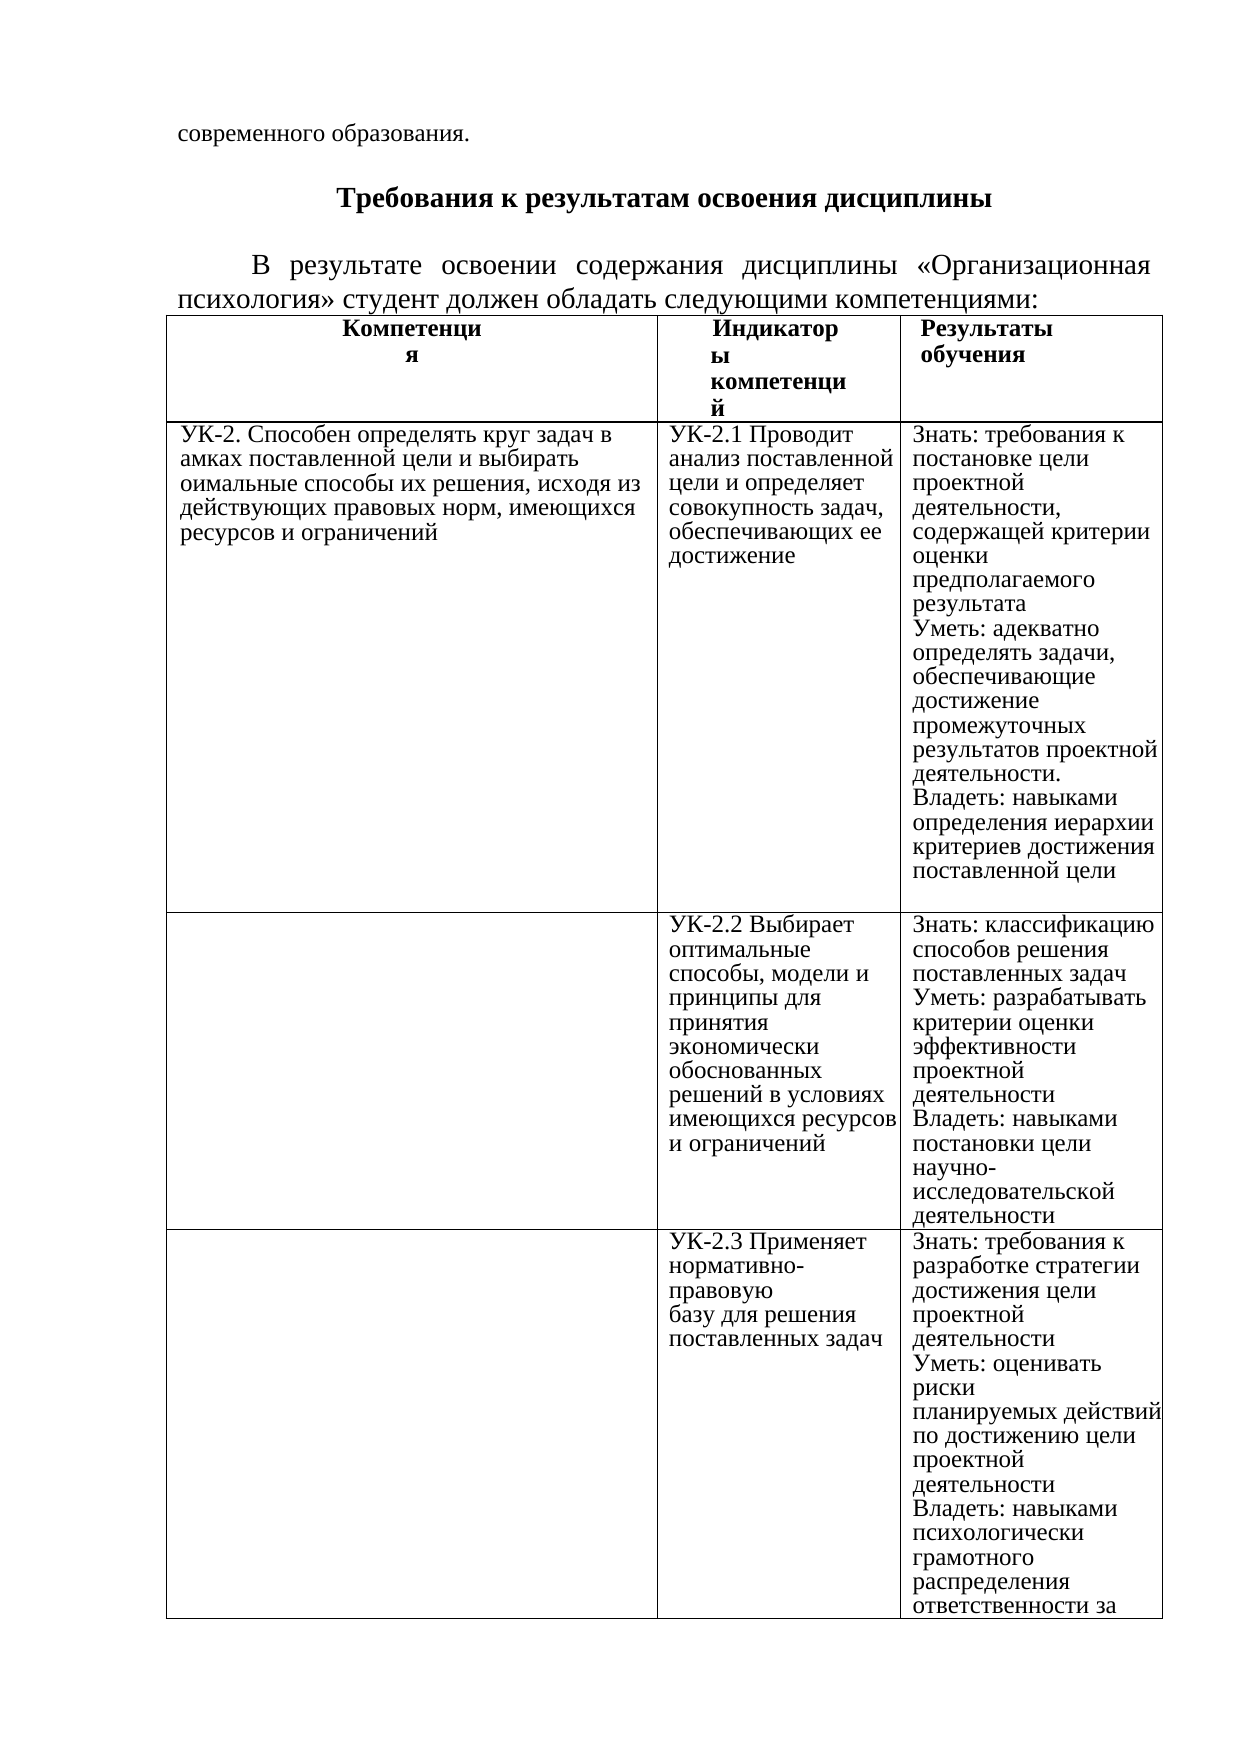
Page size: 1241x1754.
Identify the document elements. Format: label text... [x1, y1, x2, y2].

table_header Индикаторы компетенций [658, 316, 900, 421]
text В результате освоении содержания дисциплины «Организационная психология» студент должен обладать следующими компетенциями: [177, 247, 1152, 314]
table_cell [901, 1230, 1162, 1618]
table_cell УК-2.1 Проводит анализ поставленной цели и определяет совокупность задач, обеспечивающих ее достижение [658, 423, 900, 912]
table_header Компетенция [167, 316, 657, 421]
table_cell [167, 913, 657, 1229]
table_cell Знать: классификацию способов решения поставленных задач Уметь: разрабатывать критерии оценки эффективности проектной деятельности Владеть: навыками постановки цели научно- исследовательской деятельности [901, 913, 1162, 1229]
text Требования к результатам освоения дисциплины [177, 180, 1152, 214]
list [177, 118, 1150, 147]
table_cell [658, 1230, 900, 1618]
table_cell [167, 1230, 657, 1618]
table_cell Знать: требования к постановке цели проектной деятельности, содержащей критерии оценки предполагаемого результата Уметь: адекватно определять задачи, обеспечивающие достижение промежуточных результатов проектной деятельности. Владеть: навыками определения иерархии критериев достижения поставленной цели [901, 423, 1162, 912]
table_header Результаты обучения [901, 316, 1162, 421]
table_cell УК-2.2 Выбирает оптимальные способы, модели и принципы для принятия экономически обоснованных решений в условиях имеющихся ресурсов и ограничений [658, 913, 900, 1229]
table_cell УК-2. Способен определять круг задач в амках поставленной цели и выбирать оимальные способы их решения, исходя из действующих правовых норм, имеющихся ресурсов и ограничений [167, 423, 657, 912]
